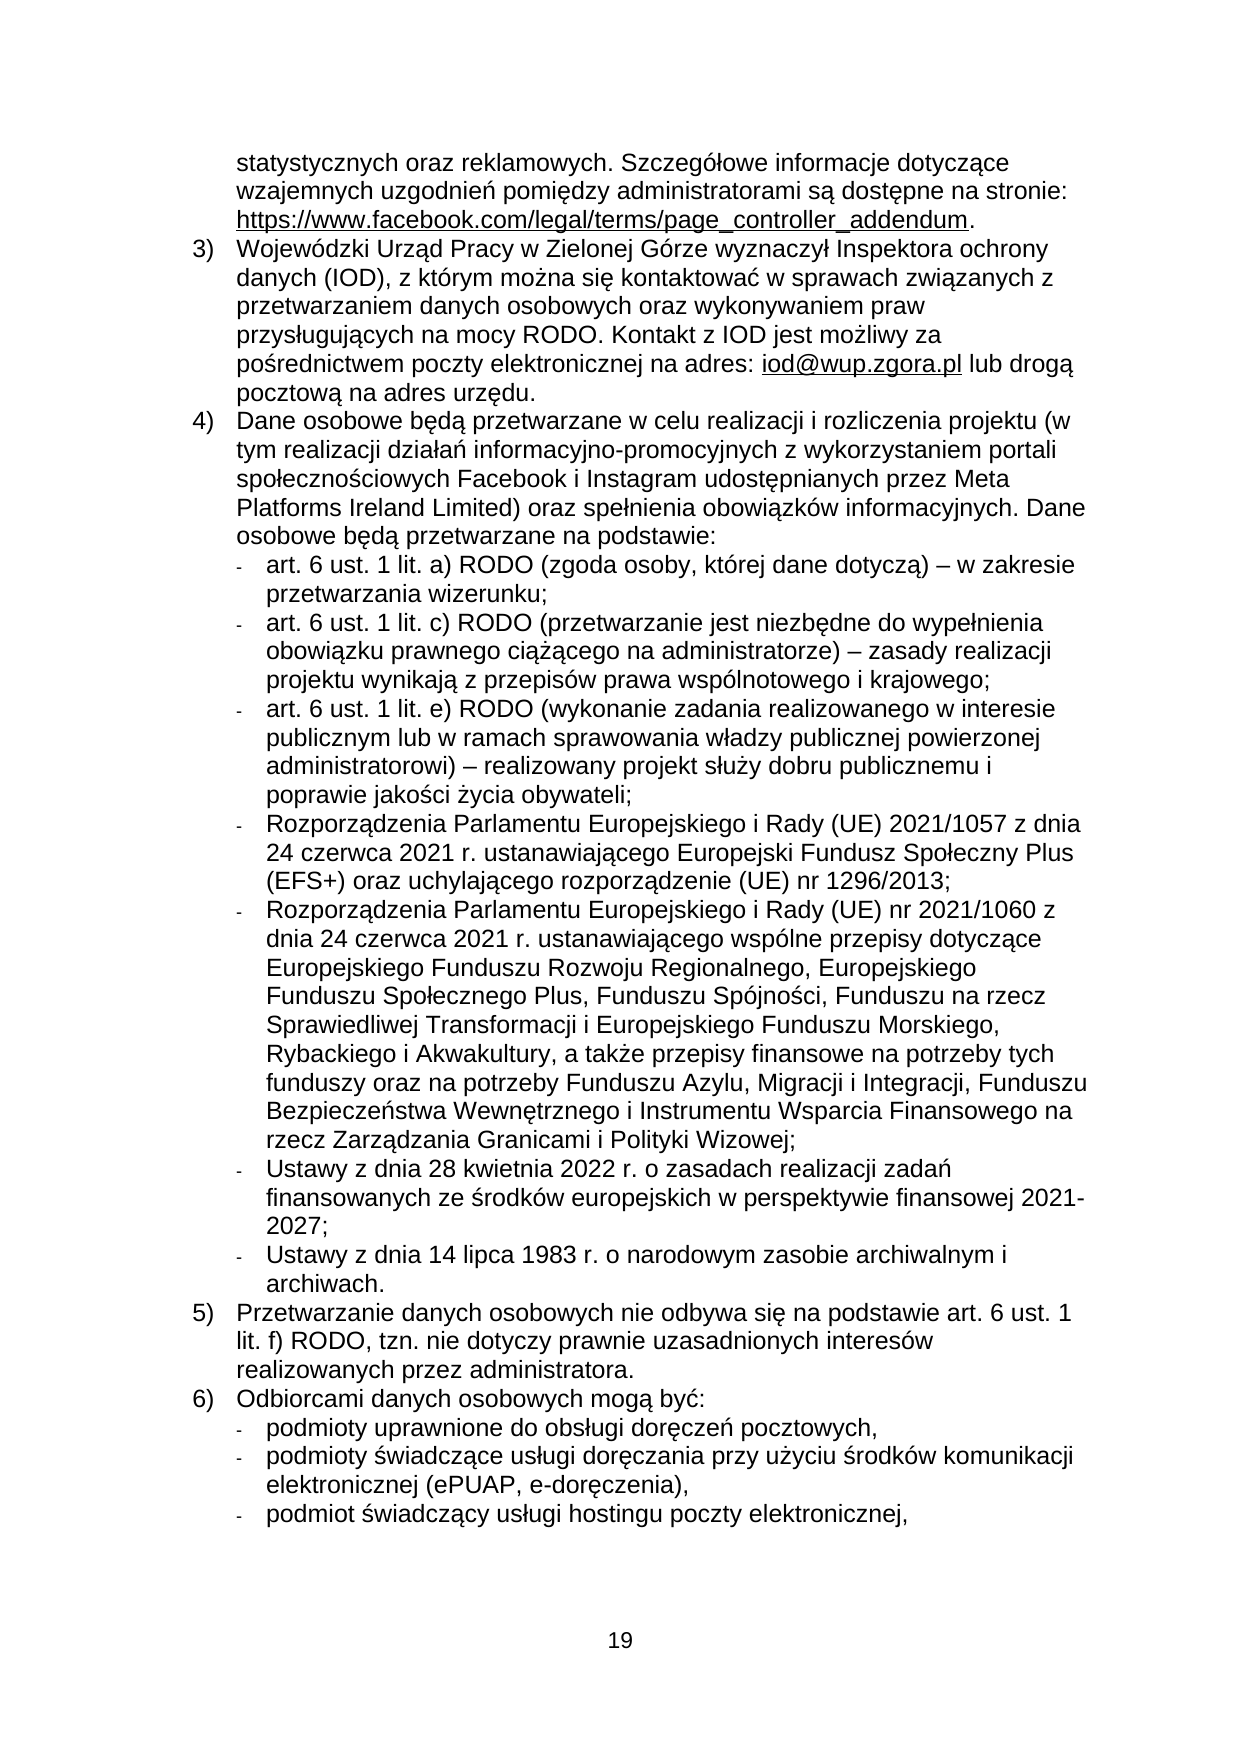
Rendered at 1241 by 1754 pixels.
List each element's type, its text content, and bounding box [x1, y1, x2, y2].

list art. 6 ust. 1 lit. c) RODO (przetwarzanie jest niezbędne do wypełnienia obowiązku prawnego ciążącego na administratorze) – zasady realizacji projektu wynikają z przepisów prawa wspólnotowego i krajowego; [236, 608, 1093, 694]
list Ustawy z dnia 28 kwietnia 2022 r. o zasadach realizacji zadań finansowanych ze środków europejskich w perspektywie finansowej 2021-2027; [236, 1154, 1093, 1240]
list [192, 148, 1093, 234]
list Dane osobowe będą przetwarzane w celu realizacji i rozliczenia projektu (w tym realizacji działań informacyjno-promocyjnych z wykorzystaniem portali społecznościowych Facebook i Instagram udostępnianych przez Meta Platforms Ireland Limited) oraz spełnienia obowiązków informacyjnych. Dane osobowe będą przetwarzane na podstawie: [192, 406, 1093, 550]
list Przetwarzanie danych osobowych nie odbywa się na podstawie art. 6 ust. 1 lit. f) RODO, tzn. nie dotyczy prawnie uzasadnionych interesów realizowanych przez administratora. [192, 1298, 1093, 1384]
list Rozporządzenia Parlamentu Europejskiego i Rady (UE) nr 2021/1060 z dnia 24 czerwca 2021 r. ustanawiającego wspólne przepisy dotyczące Europejskiego Funduszu Rozwoju Regionalnego, Europejskiego Funduszu Społecznego Plus, Funduszu Spójności, Funduszu na rzecz Sprawiedliwej Transformacji i Europejskiego Funduszu Morskiego, Rybackiego i Akwakultury, a także przepisy finansowe na potrzeby tych funduszy oraz na potrzeby Funduszu Azylu, Migracji i Integracji, Funduszu Bezpieczeństwa Wewnętrznego i Instrumentu Wsparcia Finansowego na rzecz Zarządzania Granicami i Polityki Wizowej; [236, 895, 1093, 1154]
list podmioty uprawnione do obsługi doręczeń pocztowych, [236, 1413, 1093, 1441]
list Ustawy z dnia 14 lipca 1983 r. o narodowym zasobie archiwalnym i archiwach. [236, 1240, 1093, 1298]
list podmiot świadczący usługi hostingu poczty elektronicznej, [236, 1499, 1093, 1528]
list podmioty świadczące usługi doręczania przy użyciu środków komunikacji elektronicznej (ePUAP, e-doręczenia), [236, 1441, 1093, 1499]
list Odbiorcami danych osobowych mogą być: [192, 1384, 1093, 1413]
list Wojewódzki Urząd Pracy w Zielonej Górze wyznaczył Inspektora ochrony danych (IOD), z którym można się kontaktować w sprawach związanych z przetwarzaniem danych osobowych oraz wykonywaniem praw przysługujących na mocy RODO. Kontakt z IOD jest możliwy za pośrednictwem poczty elektronicznej na adres: iod@wup.zgora.pl lub drogą pocztową na adres urzędu. [192, 234, 1093, 406]
list Rozporządzenia Parlamentu Europejskiego i Rady (UE) 2021/1057 z dnia 24 czerwca 2021 r. ustanawiającego Europejski Fundusz Społeczny Plus (EFS+) oraz uchylającego rozporządzenie (UE) nr 1296/2013; [236, 809, 1093, 895]
list art. 6 ust. 1 lit. a) RODO (zgoda osoby, której dane dotyczą) – w zakresie przetwarzania wizerunku; [236, 550, 1093, 608]
list art. 6 ust. 1 lit. e) RODO (wykonanie zadania realizowanego w interesie publicznym lub w ramach sprawowania władzy publicznej powierzonej administratorowi) – realizowany projekt służy dobru publicznemu i poprawie jakości życia obywateli; [236, 694, 1093, 809]
